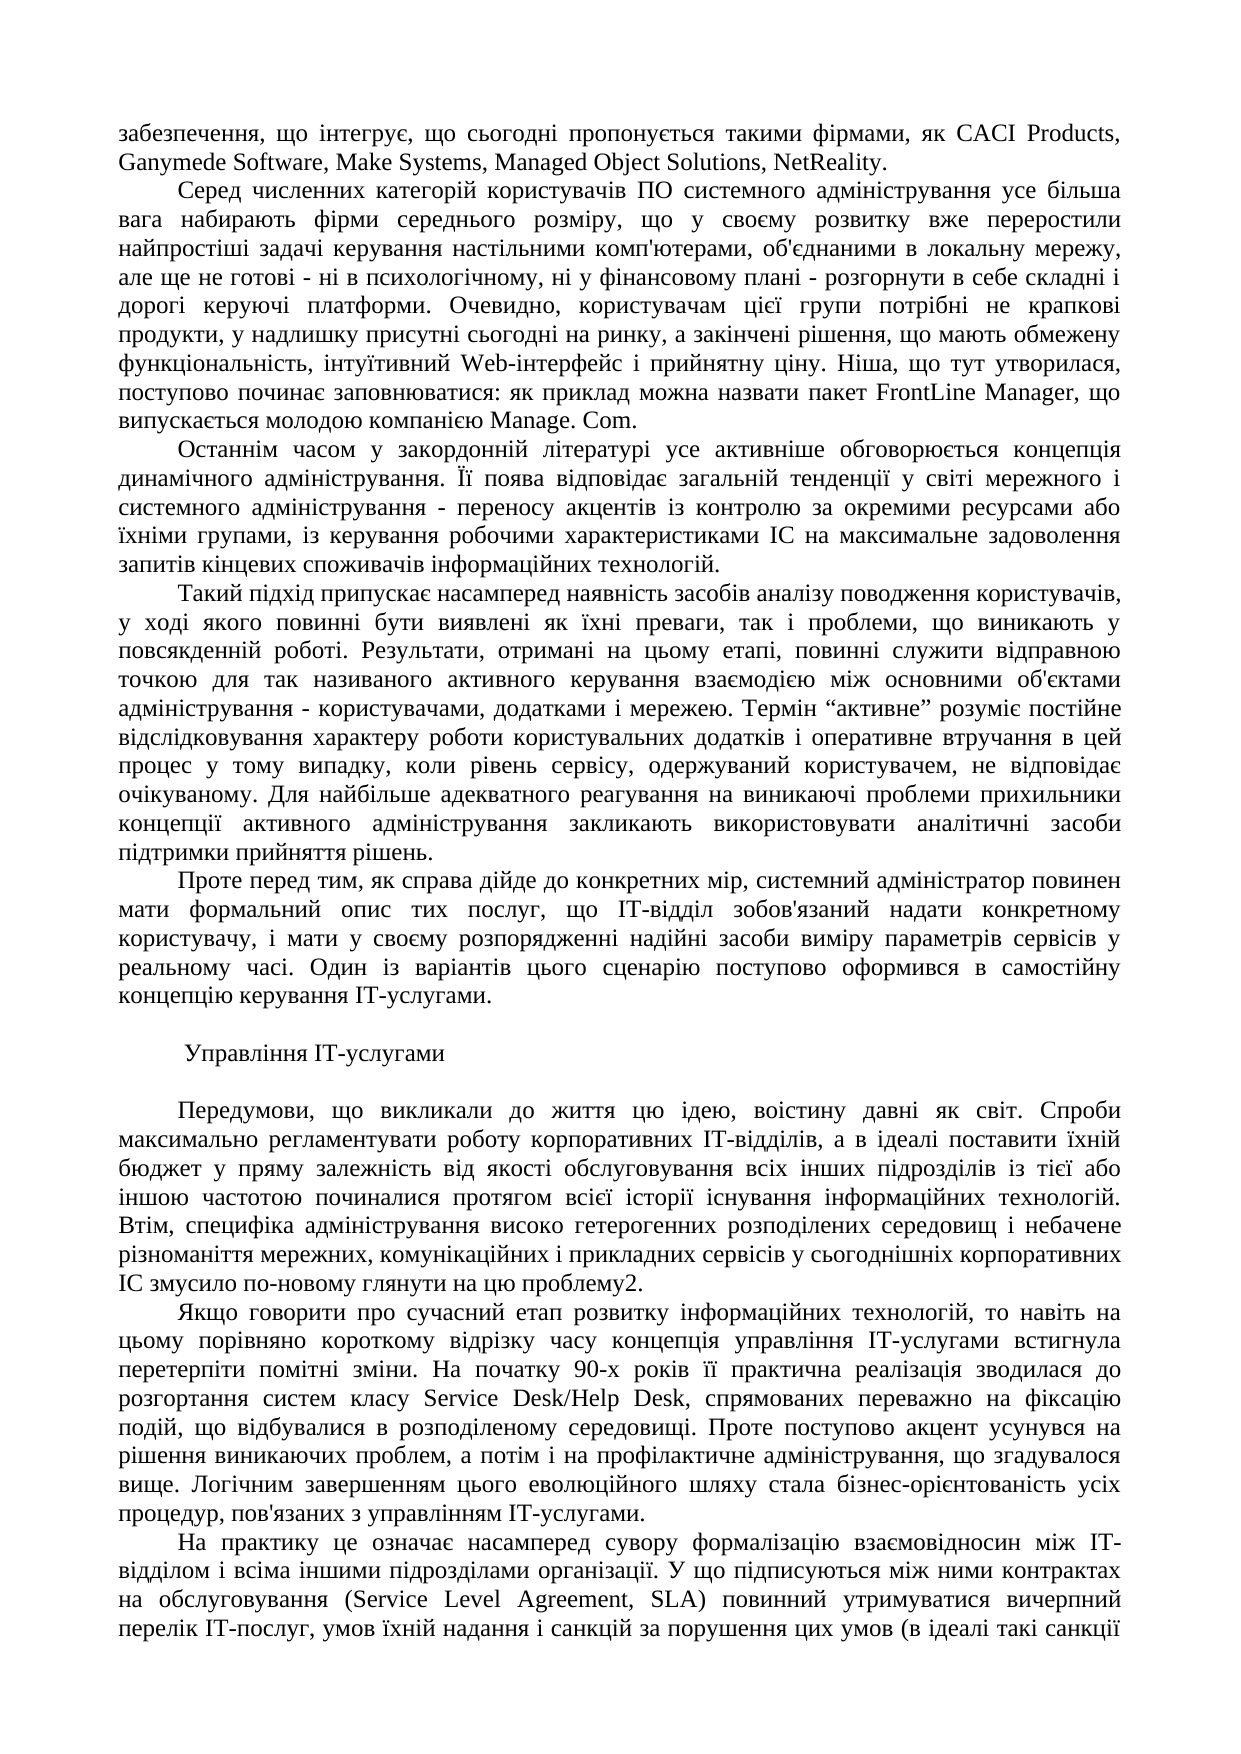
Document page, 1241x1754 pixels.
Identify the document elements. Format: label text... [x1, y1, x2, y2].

text Передумови, що викликали до життя цю ідею, воістину давні як світ. Спроби максимально регламентувати роботу корпоративних ІТ-відділів, а в ідеалі поставити їхній бюджет у пряму залежність від якості обслуговування всіх інших підрозділів із тієї або іншою частотою починалися протягом всієї історії існування інформаційних технологій. Втім, специфіка адміністрування високо гетерогенних розподілених середовищ і небачене різноманіття мережних, комунікаційних і прикладних сервісів у сьогоднішніх корпоративних ІС змусило по-новому глянути на цю проблему2. [118, 1096, 1122, 1297]
text Проте перед тим, як справа дійде до конкретних мір, системний адміністратор повинен мати формальний опис тих послуг, що ІТ-відділ зобов'язаний надати конкретному користувачу, і мати у своєму розпорядженні надійні засоби виміру параметрів сервісів у реальному часі. Один із варіантів цього сценарію поступово оформився в самостійну концепцію керування ІТ-услугами. [118, 866, 1122, 1009]
text Якщо говорити про сучасний етап розвитку інформаційних технологій, то навіть на цьому порівняно короткому відрізку часу концепція управління ІТ-услугами встигнула перетерпіти помітні зміни. На початку 90-х років її практична реалізація зводилася до розгортання систем класу Service Desk/Help Desk, спрямованих переважно на фіксацію подій, що відбувалися в розподіленому середовищі. Проте поступово акцент усунувся на рішення виникаючих проблем, а потім і на профілактичне адміністрування, що згадувалося вище. Логічним завершенням цього еволюційного шляху стала бізнес-орієнтованість усіх процедур, пов'язаних з управлінням ІТ-услугами. [118, 1297, 1122, 1527]
text Серед численних категорій користувачів ПО системного адміністрування усе більша вага набирають фірми середнього розміру, що у своєму розвитку вже переростили найпростіші задачі керування настільними комп'ютерами, об'єднаними в локальну мережу, але ще не готові - ні в психологічному, ні у фінансовому плані - розгорнути в себе складні і дорогі керуючі платформи. Очевидно, користувачам цієї групи потрібні не крапкові продукти, у надлишку присутні сьогодні на ринку, а закінчені рішення, що мають обмежену функціональність, інтуїтивний Web-інтерфейс і прийнятну ціну. Ніша, що тут утворилася, поступово починає заповнюватися: як приклад можна назвати пакет FrontLine Manager, що випускається молодою компанією Manage. Com. [118, 176, 1122, 434]
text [118, 118, 1122, 176]
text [118, 1527, 1122, 1642]
text Управління ІТ-услугами [118, 1038, 1122, 1067]
text Останнім часом у закордонній літературі усе активніше обговорюється концепція динамічного адміністрування. Її поява відповідає загальній тенденції у світі мережного і системного адміністрування - переносу акцентів із контролю за окремими ресурсами або їхніми групами, із керування робочими характеристиками ІС на максимальне задоволення запитів кінцевих споживачів інформаційних технологій. [118, 434, 1122, 578]
text Такий підхід припускає насамперед наявність засобів аналізу поводження користувачів, у ході якого повинні бути виявлені як їхні преваги, так і проблеми, що виникають у повсякденній роботі. Результати, отримані на цьому етапі, повинні служити відправною точкою для так називаного активного керування взаємодією між основними об'єктами адміністрування - користувачами, додатками і мережею. Термін “активне” розуміє постійне відслідковування характеру роботи користувальних додатків і оперативне втручання в цей процес у тому випадку, коли рівень сервісу, одержуваний користувачем, не відповідає очікуваному. Для найбільше адекватного реагування на виникаючі проблеми прихильники концепції активного адміністрування закликають використовувати аналітичні засоби підтримки прийняття рішень. [118, 578, 1122, 866]
